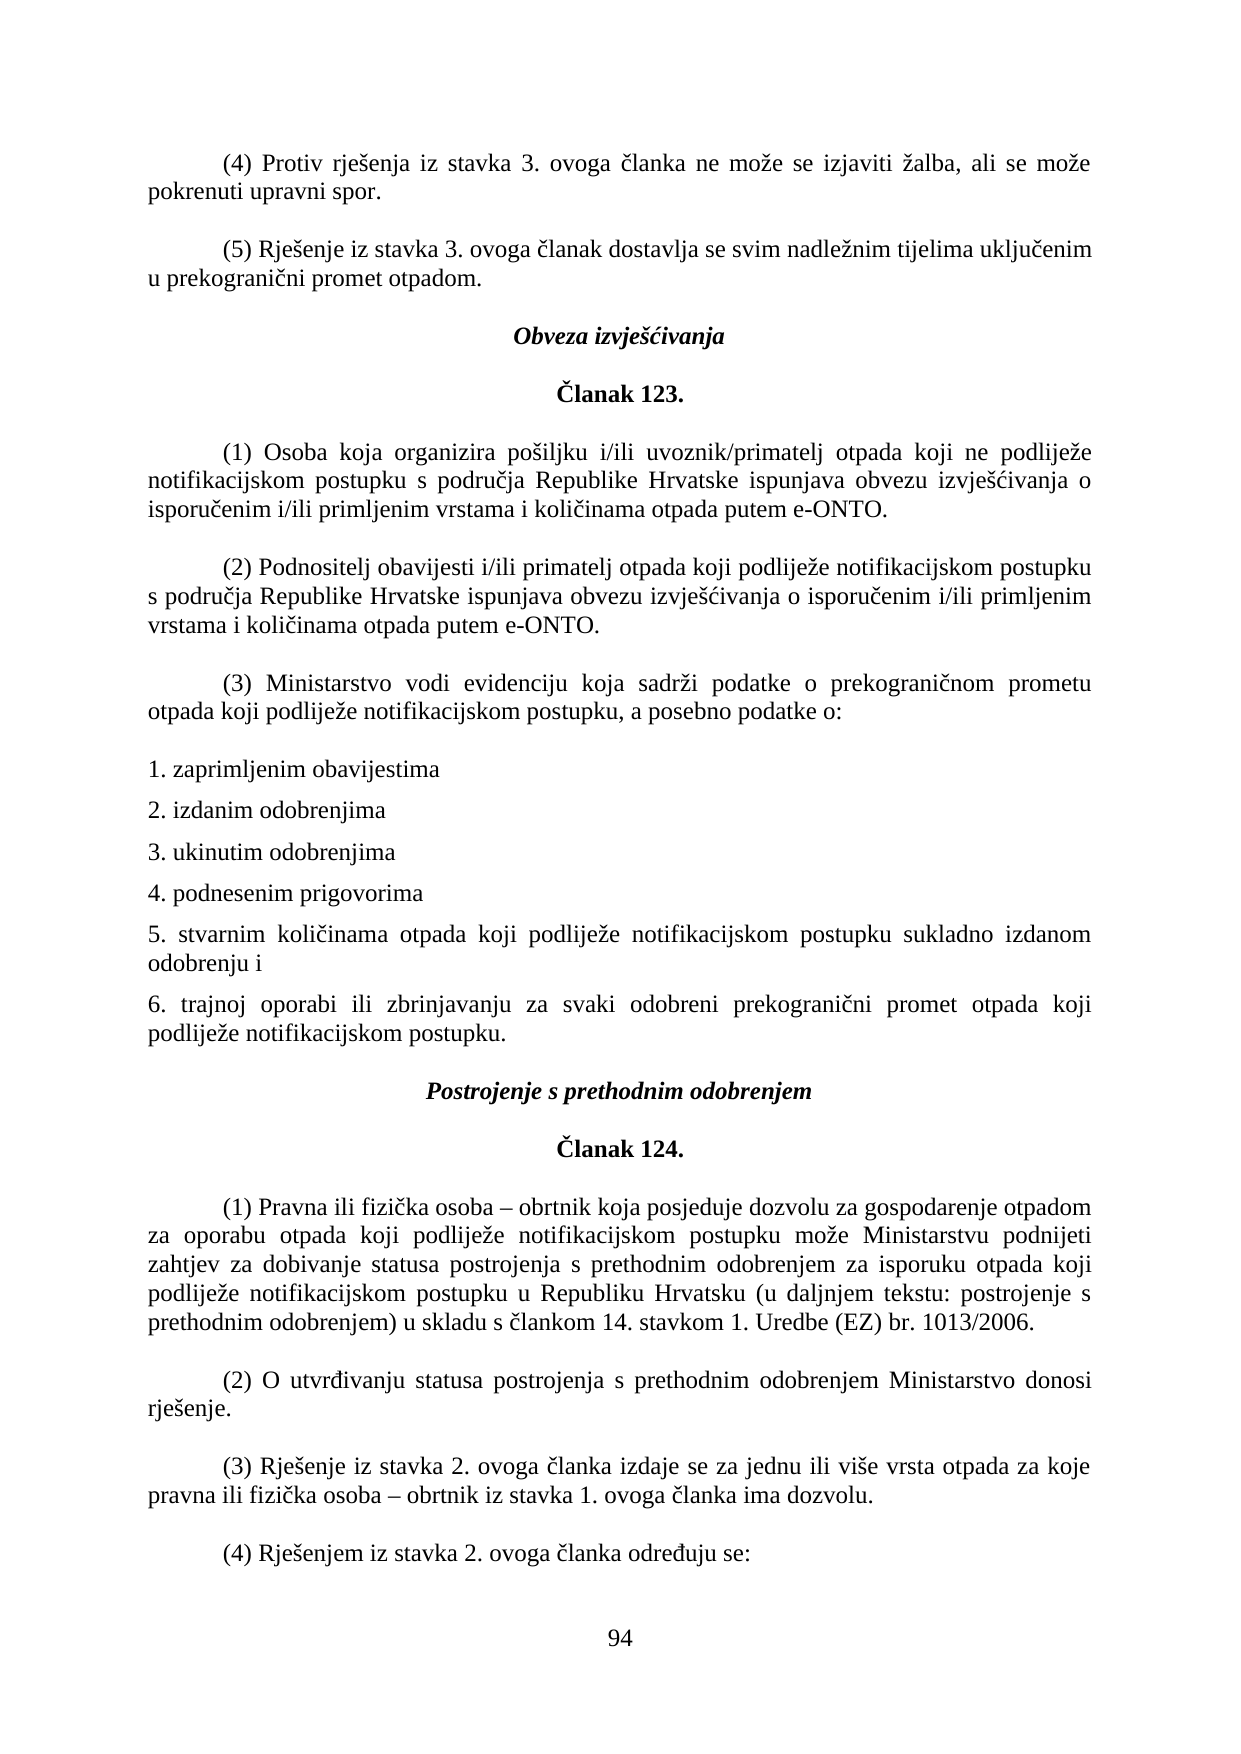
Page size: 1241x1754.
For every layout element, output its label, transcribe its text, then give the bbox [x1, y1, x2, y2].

text (2) O utvrđivanju statusa postrojenja s prethodnim odobrenjem Ministarstvo donosi rješenje. [148, 1365, 1093, 1422]
text (1) Osoba koja organizira pošiljku i/ili uvoznik/primatelj otpada koji ne podliježe notifikacijskom postupku s područja Republike Hrvatske ispunjava obvezu izvješćivanja o isporučenim i/ili primljenim vrstama i količinama otpada putem e-ONTO. [148, 437, 1093, 523]
text (4) Protiv rješenja iz stavka 3. ovoga članka ne može se izjaviti žalba, ali se može pokrenuti upravni spor. [148, 148, 1093, 205]
text (1) Pravna ili fizička osoba – obrtnik koja posjeduje dozvolu za gospodarenje otpadom za oporabu otpada koji podliježe notifikacijskom postupku može Ministarstvu podnijeti zahtjev za dobivanje statusa postrojenja s prethodnim odobrenjem za isporuku otpada koji podliježe notifikacijskom postupku u Republiku Hrvatsku (u daljnjem tekstu: postrojenje s prethodnim odobrenjem) u skladu s člankom 14. stavkom 1. Uredbe (EZ) br. 1013/2006. [148, 1192, 1093, 1336]
text (5) Rješenje iz stavka 3. ovoga članak dostavlja se svim nadležnim tijelima uključenim u prekogranični promet otpadom. [148, 234, 1093, 292]
text Postrojenje s prethodnim odobrenjem [148, 1076, 1093, 1105]
text Članak 124. [148, 1134, 1093, 1163]
text (3) Rješenje iz stavka 2. ovoga članka izdaje se za jednu ili više vrsta otpada za koje pravna ili fizička osoba – obrtnik iz stavka 1. ovoga članka ima dozvolu. [148, 1451, 1093, 1509]
text 5. stvarnim količinama otpada koji podliježe notifikacijskom postupku sukladno izdanom odobrenju i [148, 919, 1093, 977]
text 1. zaprimljenim obavijestima [148, 754, 1093, 783]
text Članak 123. [148, 379, 1093, 408]
text 4. podnesenim prigovorima [148, 878, 1093, 907]
text Obveza izvješćivanja [148, 321, 1093, 350]
text 2. izdanim odobrenjima [148, 796, 1093, 824]
text 3. ukinutim odobrenjima [148, 837, 1093, 866]
text (4) Rješenjem iz stavka 2. ovoga članka određuju se: [148, 1538, 1093, 1567]
text (2) Podnositelj obavijesti i/ili primatelj otpada koji podliježe notifikacijskom postupku s područja Republike Hrvatske ispunjava obvezu izvješćivanja o isporučenim i/ili primljenim vrstama i količinama otpada putem e-ONTO. [148, 552, 1093, 638]
text (3) Ministarstvo vodi evidenciju koja sadrži podatke o prekograničnom prometu otpada koji podliježe notifikacijskom postupku, a posebno podatke o: [148, 668, 1093, 725]
text 6. trajnoj oporabi ili zbrinjavanju za svaki odobreni prekogranični promet otpada koji podliježe notifikacijskom postupku. [148, 989, 1093, 1047]
